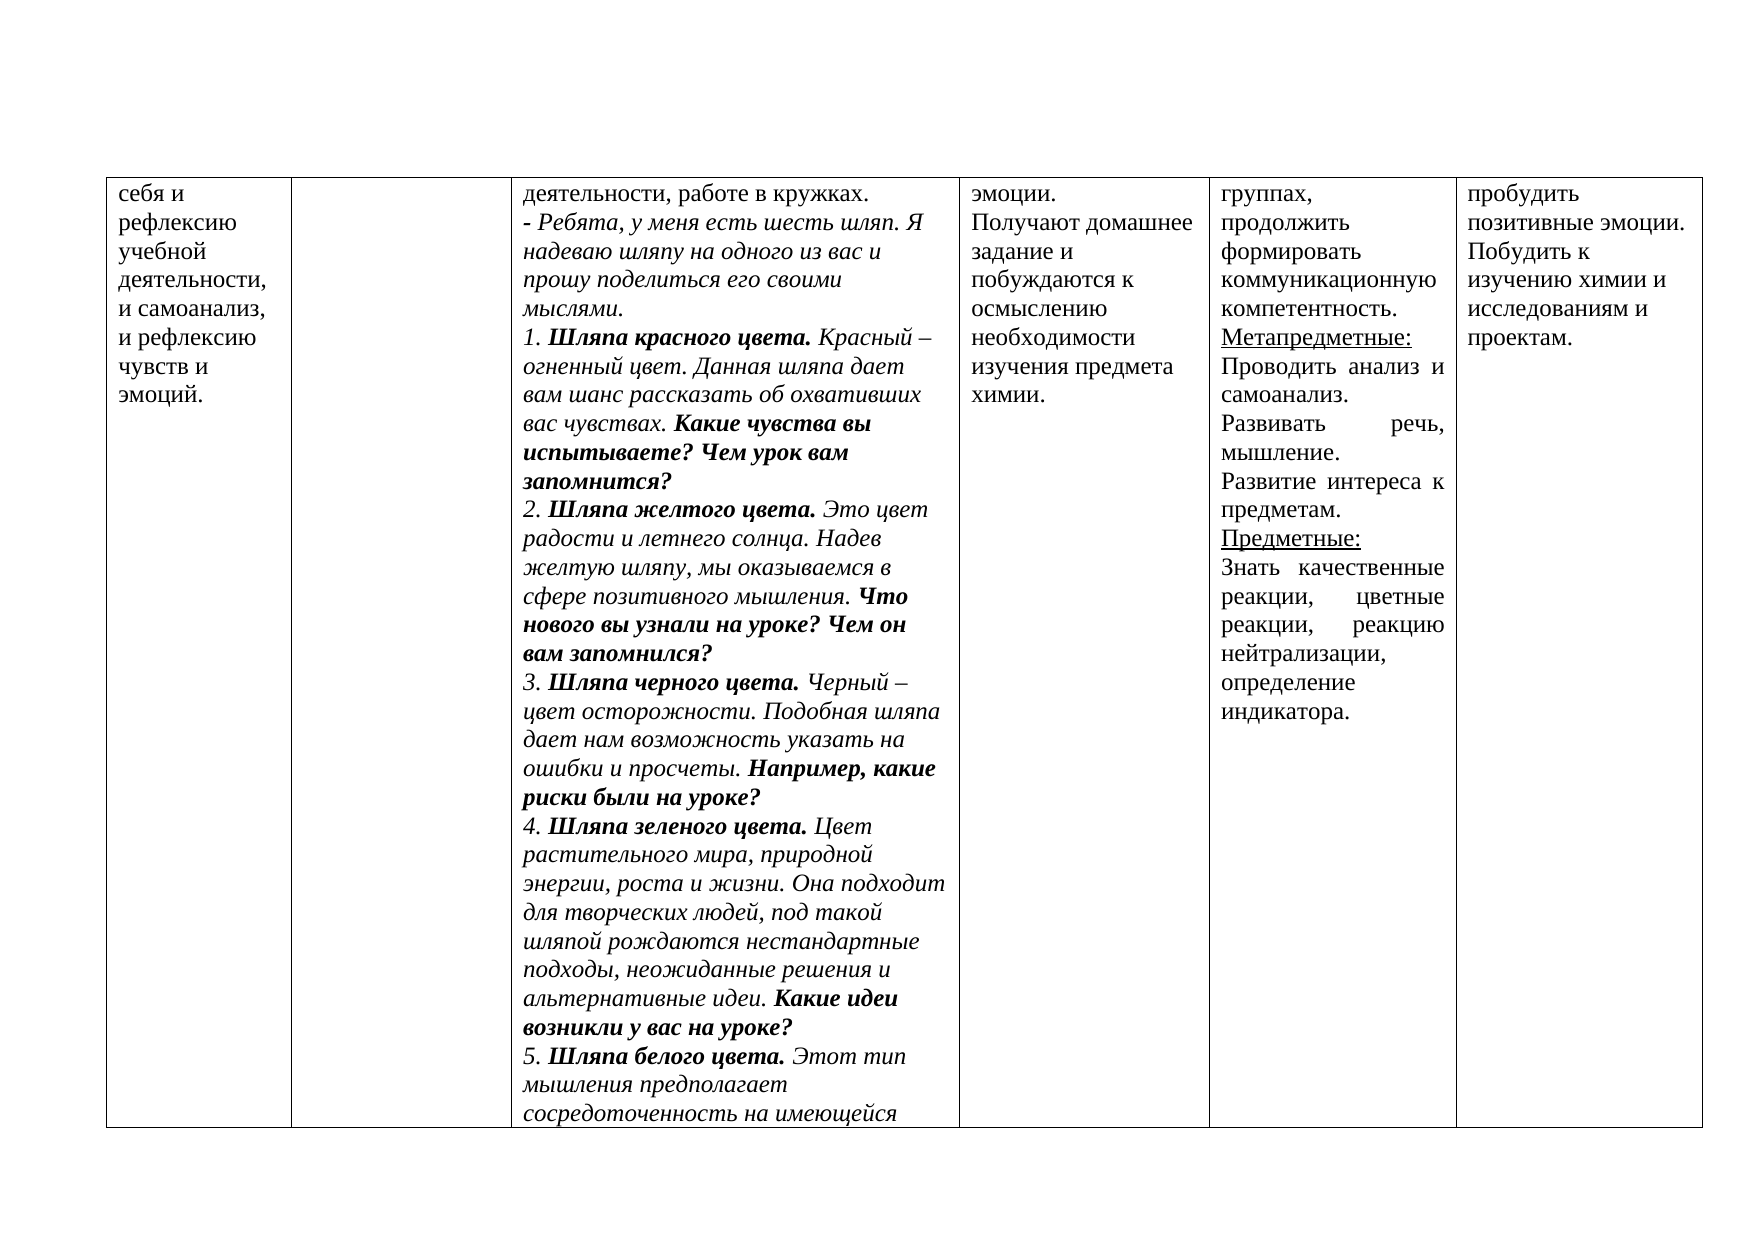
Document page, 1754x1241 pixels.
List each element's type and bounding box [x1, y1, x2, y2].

table_cell [292, 178, 511, 1127]
table_cell [107, 178, 291, 1127]
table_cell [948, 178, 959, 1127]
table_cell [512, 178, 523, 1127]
table_cell [960, 178, 1209, 1127]
table_cell [1210, 178, 1456, 1127]
table_cell [1457, 178, 1702, 1127]
